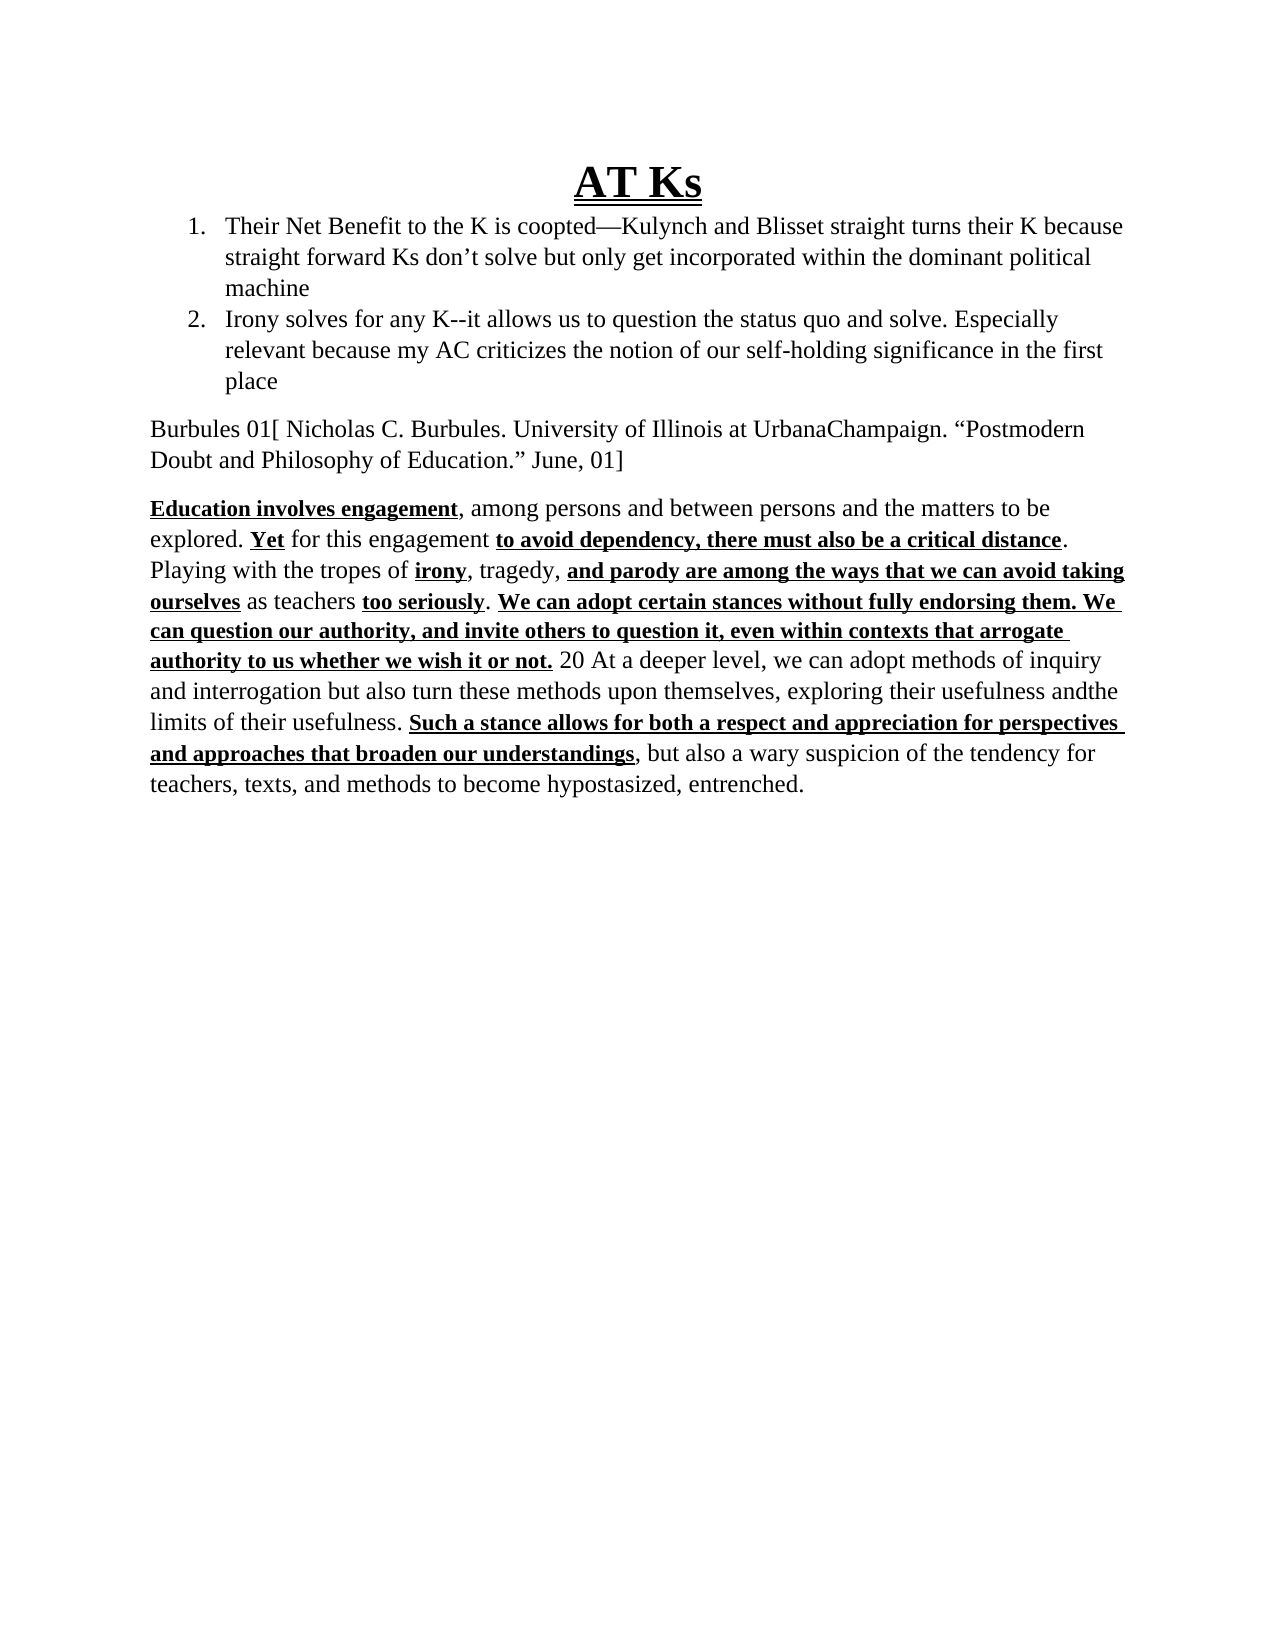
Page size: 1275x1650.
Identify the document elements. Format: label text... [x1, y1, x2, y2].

text Education involves engagement, among persons and between persons and the matters to be explored. Yet for this engagement to avoid dependency, there must also be a critical distance. Playing with the tropes of irony, tragedy, and parody are among the ways that we can avoid taking ourselves as teachers too seriously. We can adopt certain stances without fully endorsing them. We can question our authority, and invite others to question it, even within contexts that arrogate authority to us whether we wish it or not. 20 At a deeper level, we can adopt methods of inquiry and interrogation but also turn these methods upon themselves, exploring their usefulness andthe limits of their usefulness. Such a stance allows for both a respect and appreciation for perspectives and approaches that broaden our understandings, but also a wary suspicion of the tendency for teachers, texts, and methods to become hypostasized, entrenched. [150, 493, 1125, 798]
subtitle AT Ks [150, 154, 1125, 207]
list Irony solves for any K--it allows us to question the status quo and solve. Especially relevant because my AC criticizes the notion of our self-holding significance in the first place [187, 304, 1125, 395]
list Their Net Benefit to the K is coopted—Kulynch and Blisset straight turns their K because straight forward Ks don’t solve but only get incorporated within the dominant political machine [187, 211, 1125, 302]
text Burbules 01[ Nicholas C. Burbules. University of Illinois at UrbanaChampaign. “Postmodern Doubt and Philosophy of Education.” June, 01] [150, 414, 1125, 474]
